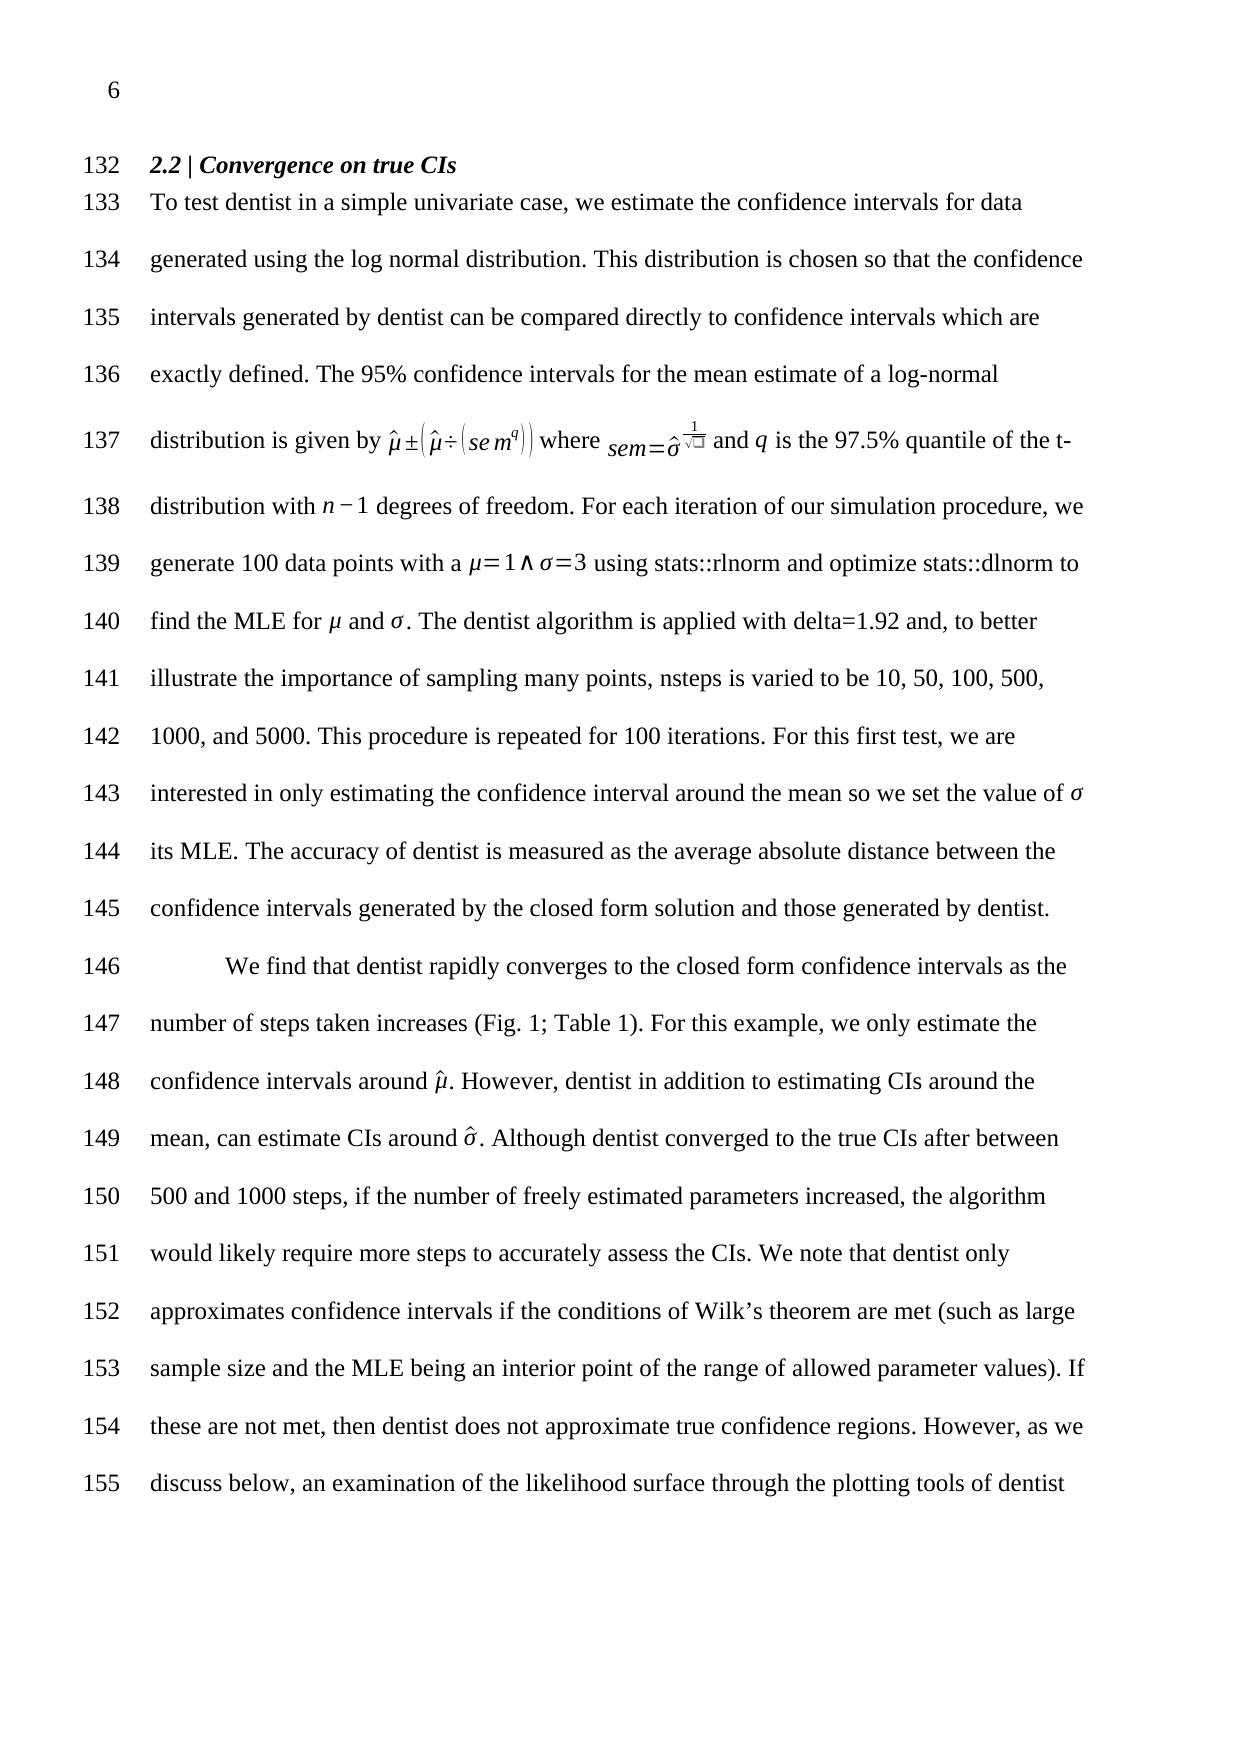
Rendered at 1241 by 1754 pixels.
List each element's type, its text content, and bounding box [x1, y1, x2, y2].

text To test dentist in a simple univariate case, we estimate the confidence intervals for data generated using the log normal distribution. This distribution is chosen so that the confidence intervals generated by dentist can be compared directly to confidence intervals which are exactly defined. The 95% confidence intervals for the mean estimate of a log-normal distribution is given by where and is the 97.5% quantile of the t-distribution with degrees of freedom. For each iteration of our simulation procedure, we generate 100 data points with a using stats::rlnorm and optimize stats::dlnorm to find the MLE for and . The dentist algorithm is applied with delta=1.92 and, to better illustrate the importance of sampling many points, nsteps is varied to be 10, 50, 100, 500, 1000, and 5000. This procedure is repeated for 100 iterations. For this first test, we are interested in only estimating the confidence interval around the mean so we set the value of its MLE. The accuracy of dentist is measured as the average absolute distance between the confidence intervals generated by the closed form solution and those generated by dentist. [150, 187, 1090, 922]
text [150, 951, 1090, 1497]
subtitle 2.2 | Convergence on true CIs [150, 150, 1090, 179]
